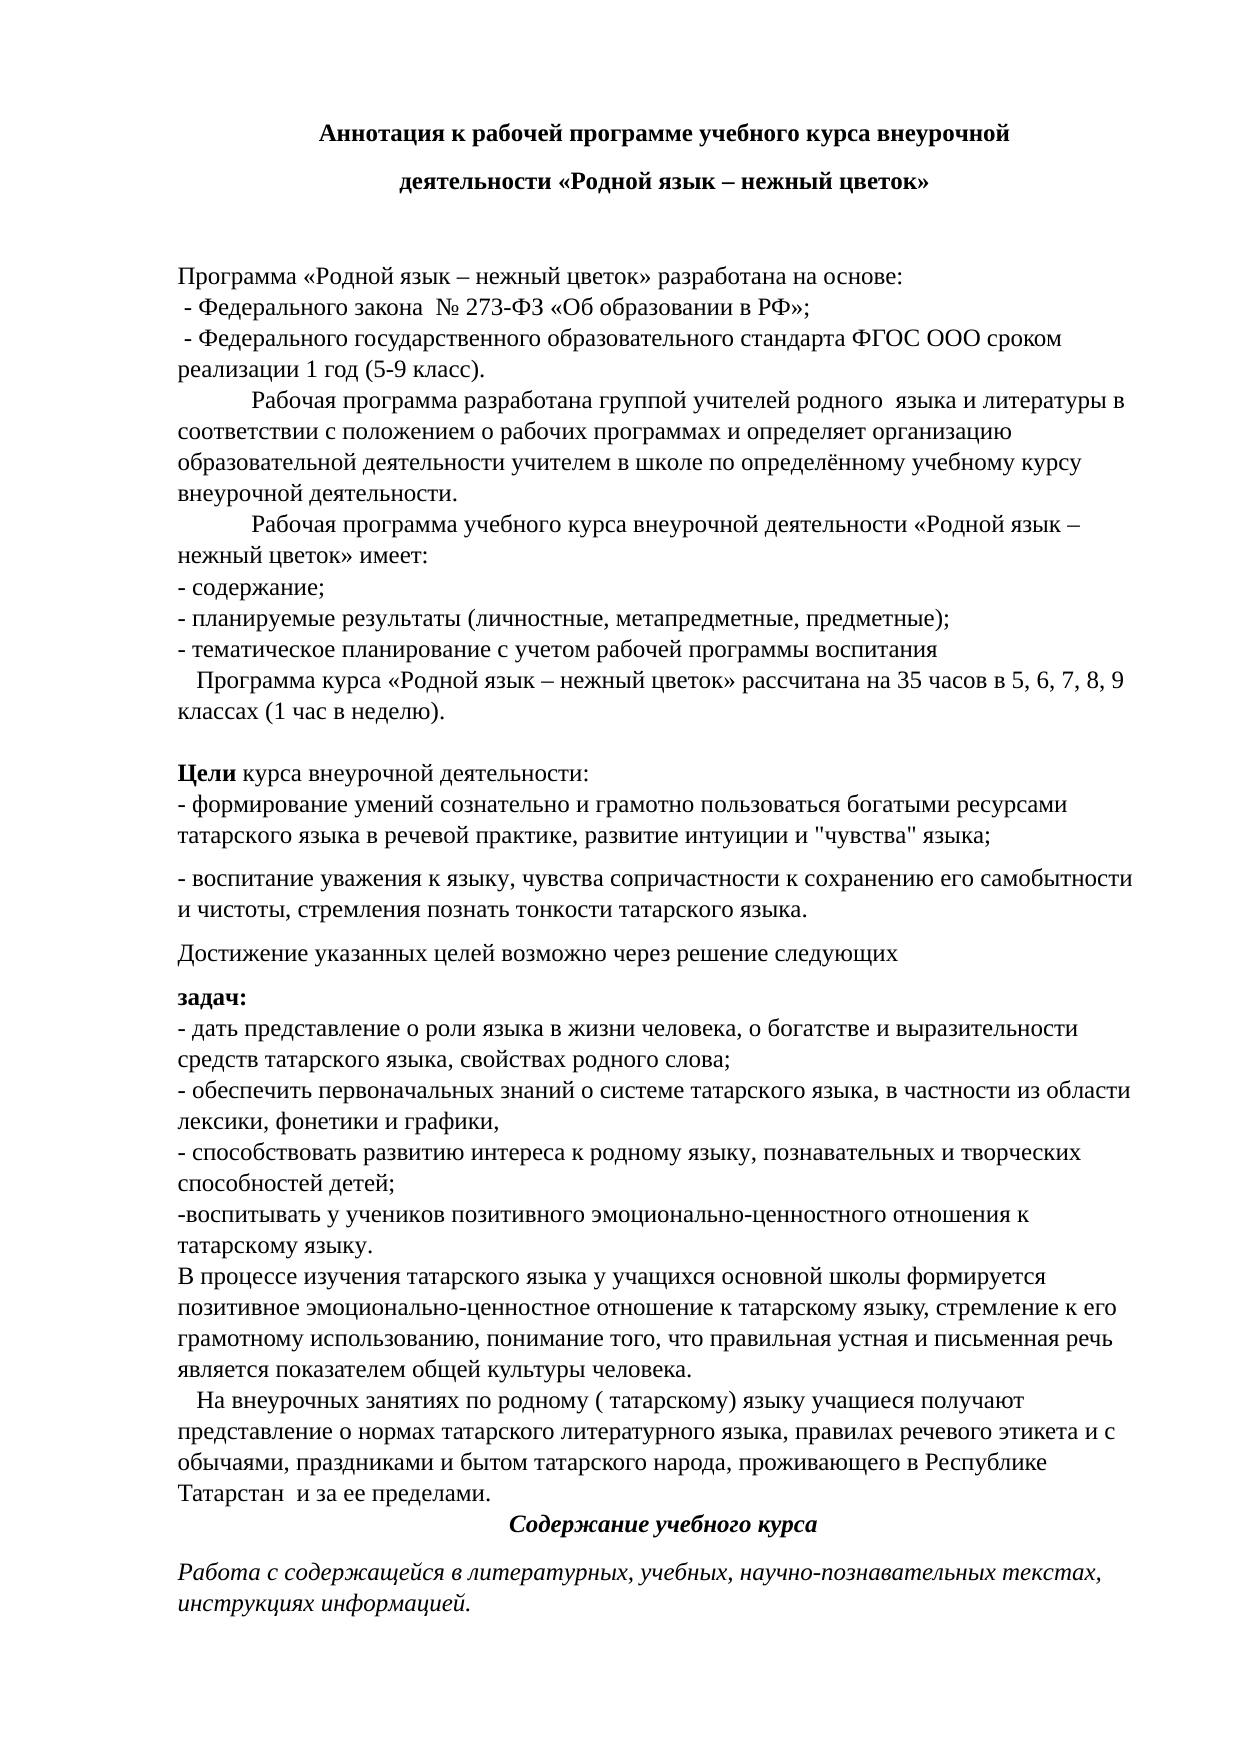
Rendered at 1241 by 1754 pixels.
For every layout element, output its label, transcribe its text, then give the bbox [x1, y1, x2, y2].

text Достижение указанных целей возможно через решение следующих [177, 938, 1152, 967]
text Аннотация к рабочей программе учебного курса внеурочной [177, 118, 1152, 147]
text Программа «Родной язык – нежный цветок» разработана на основе: [177, 261, 1152, 290]
text В процессе изучения татарского языка у учащихся основной школы формируется позитивное эмоционально-ценностное отношение к татарскому языку, стремление к его грамотному использованию, понимание того, что правильная устная и письменная речь является показателем общей культуры человека. [177, 1261, 1152, 1383]
text - содержание; [177, 572, 1152, 600]
text - дать представление о роли языка в жизни человека, о богатстве и выразительности средств татарского языка, свойствах родного слова; [177, 1013, 1152, 1072]
text - тематическое планирование с учетом рабочей программы воспитания [177, 634, 1152, 662]
text инструкциях информацией. [177, 1588, 1152, 1617]
text - способствовать развитию интереса к родному языку, познавательных и творческих способностей детей; [177, 1137, 1152, 1197]
text - Федерального государственного образовательного стандарта ФГОС ООО сроком реализации 1 год (5-9 класс). [177, 323, 1152, 383]
text деятельности «Родной язык – нежный цветок» [177, 166, 1152, 194]
text - Федерального закона № 273-ФЗ «Об образовании в РФ»; [177, 292, 1152, 321]
text -воспитывать у учеников позитивного эмоционально-ценностного отношения к татарскому языку. [177, 1199, 1152, 1259]
text Содержание учебного курса [177, 1509, 1152, 1538]
text Работа с содержащейся в литературных, учебных, научно-познавательных текстах, [177, 1557, 1152, 1586]
text задач: [177, 982, 1152, 1010]
text - формирование умений сознательно и грамотно пользоваться богатыми ресурсами татарского языка в речевой практике, развитие интуиции и "чувства" языка; [177, 789, 1152, 849]
text Рабочая программа учебного курса внеурочной деятельности «Родной язык – нежный цветок» имеет: [177, 509, 1152, 569]
text Цели курса внеурочной деятельности: [177, 758, 1152, 787]
text - планируемые результаты (личностные, метапредметные, предметные); [177, 603, 1152, 631]
text Рабочая программа разработана группой учителей родного языка и литературы в соответствии с положением о рабочих программах и определяет организацию образовательной деятельности учителем в школе по определённому учебному курсу внеурочной деятельности. [177, 385, 1152, 507]
text - воспитание уважения к языку, чувства сопричастности к сохранению его самобытности и чистоты, стремления познать тонкости татарского языка. [177, 863, 1152, 923]
text Программа курса «Родной язык – нежный цветок» рассчитана на 35 часов в 5, 6, 7, 8, 9 классах (1 час в неделю). [177, 665, 1152, 724]
text - обеспечить первоначальных знаний о системе татарского языка, в частности из области лексики, фонетики и графики, [177, 1075, 1152, 1134]
text На внеурочных занятиях по родному ( татарскому) языку учащиеся получают представление о нормах татарского литературного языка, правилах речевого этикета и с обычаями, праздниками и бытом татарского народа, проживающего в Республике Татарстан и за ее пределами. [177, 1385, 1152, 1507]
